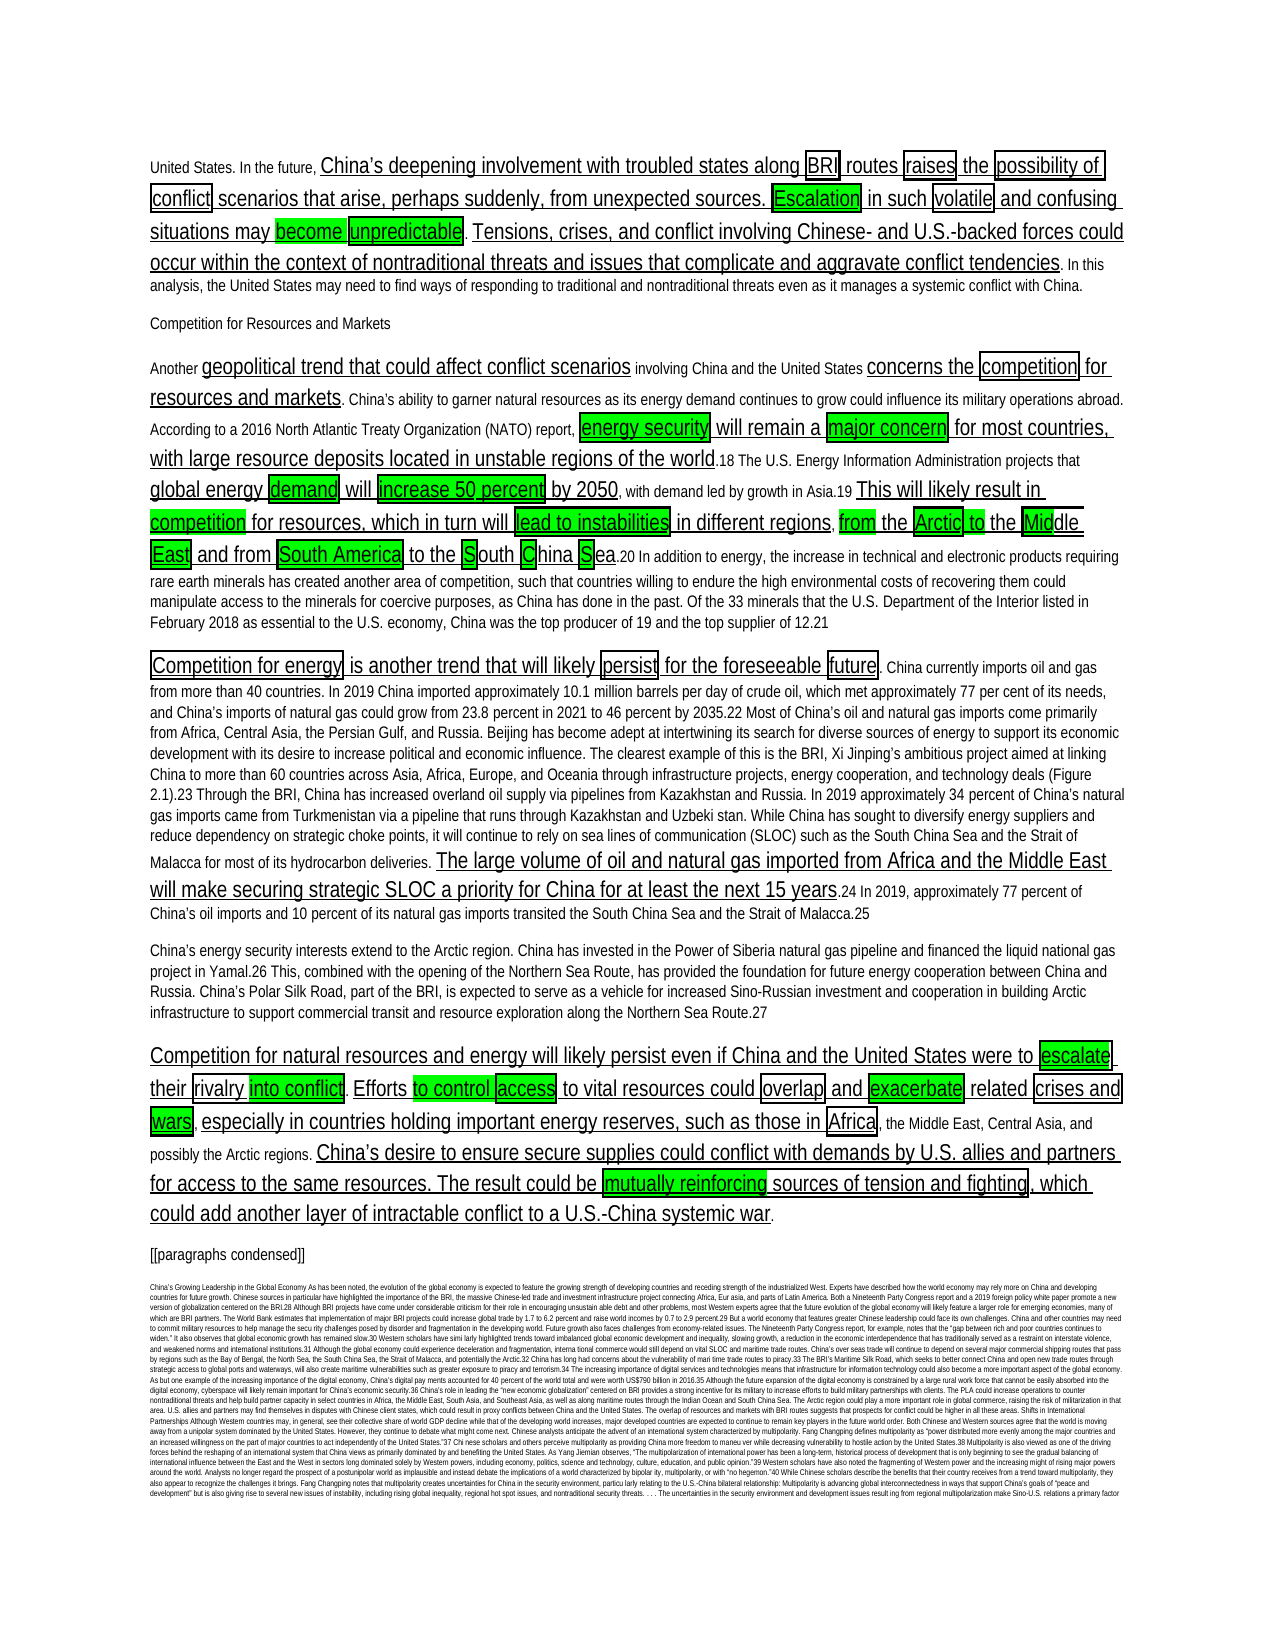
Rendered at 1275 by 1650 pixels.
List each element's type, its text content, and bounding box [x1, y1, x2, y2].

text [150, 150, 1125, 295]
text [[paragraphs condensed]] [150, 1245, 1125, 1264]
text Competition for Resources and Markets [150, 313, 1125, 333]
text Competition for energy is another trend that will likely persist for the foreseeable future. China currently imports oil and gas from more than 40 countries. In 2019 China imported approximately 10.1 million barrels per day of crude oil, which met approximately 77 per cent of its needs, and China’s imports of natural gas could grow from 23.8 percent in 2021 to 46 percent by 2035.22 Most of China’s oil and natural gas imports come primarily from Africa, Central Asia, the Persian Gulf, and Russia. Beijing has become adept at intertwining its search for diverse sources of energy to support its economic development with its desire to increase political and economic influence. The clearest example of this is the BRI, Xi Jinping’s ambitious project aimed at linking China to more than 60 countries across Asia, Africa, Europe, and Oceania through infrastructure projects, energy cooperation, and technology deals (Figure 2.1).23 Through the BRI, China has increased overland oil supply via pipelines from Kazakhstan and Russia. In 2019 approximately 34 percent of China’s natural gas imports came from Turkmenistan via a pipeline that runs through Kazakhstan and Uzbeki stan. While China has sought to diversify energy suppliers and reduce dependency on strategic choke points, it will continue to rely on sea lines of communication (SLOC) such as the South China Sea and the Strait of Malacca for most of its hydrocarbon deliveries. The large volume of oil and natural gas imported from Africa and the Middle East will make securing strategic SLOC a priority for China for at least the next 15 years.24 In 2019, approximately 77 percent of China’s oil imports and 10 percent of its natural gas imports transited the South China Sea and the Strait of Malacca.25 [150, 650, 1125, 923]
text Competition for natural resources and energy will likely persist even if China and the United States were to escalate their rivalry into conflict. Efforts to control access to vital resources could overlap and exacerbate related crises and wars, especially in countries holding important energy reserves, such as those in Africa, the Middle East, Central Asia, and possibly the Arctic regions. China’s desire to ensure secure supplies could conflict with demands by U.S. allies and partners for access to the same resources. The result could be mutually reinforcing sources of tension and fighting, which could add another layer of intractable conflict to a U.S.-China systemic war. [150, 1040, 1125, 1226]
text China’s energy security interests extend to the Arctic region. China has invested in the Power of Siberia natural gas pipeline and financed the liquid national gas project in Yamal.26 This, combined with the opening of the Northern Sea Route, has provided the foundation for future energy cooperation between China and Russia. China’s Polar Silk Road, part of the BRI, is expected to serve as a vehicle for increased Sino-Russian investment and cooperation in building Arctic infrastructure to support commercial transit and resource exploration along the Northern Sea Route.27 [150, 941, 1125, 1022]
text Another geopolitical trend that could affect conflict scenarios involving China and the United States concerns the competition for resources and markets. China’s ability to garner natural resources as its energy demand continues to grow could influence its military operations abroad. According to a 2016 North Atlantic Treaty Organization (NATO) report, energy security will remain a major concern for most countries, with large resource deposits located in unstable regions of the world.18 The U.S. Energy Information Administration projects that global energy demand will increase 50 percent by 2050, with demand led by growth in Asia.19 This will likely result in competition for resources, which in turn will lead to instabilities in different regions, from the Arctic to the Middle East and from South America to the South China Sea.20 In addition to energy, the increase in technical and electronic products requiring rare earth minerals has created another area of competition, such that countries willing to endure the high environmental costs of recovering them could manipulate access to the minerals for coercive purposes, as China has done in the past. Of the 33 minerals that the U.S. Department of the Interior listed in February 2018 as essential to the U.S. economy, China was the top producer of 19 and the top supplier of 12.21 [150, 351, 1125, 632]
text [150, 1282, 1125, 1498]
